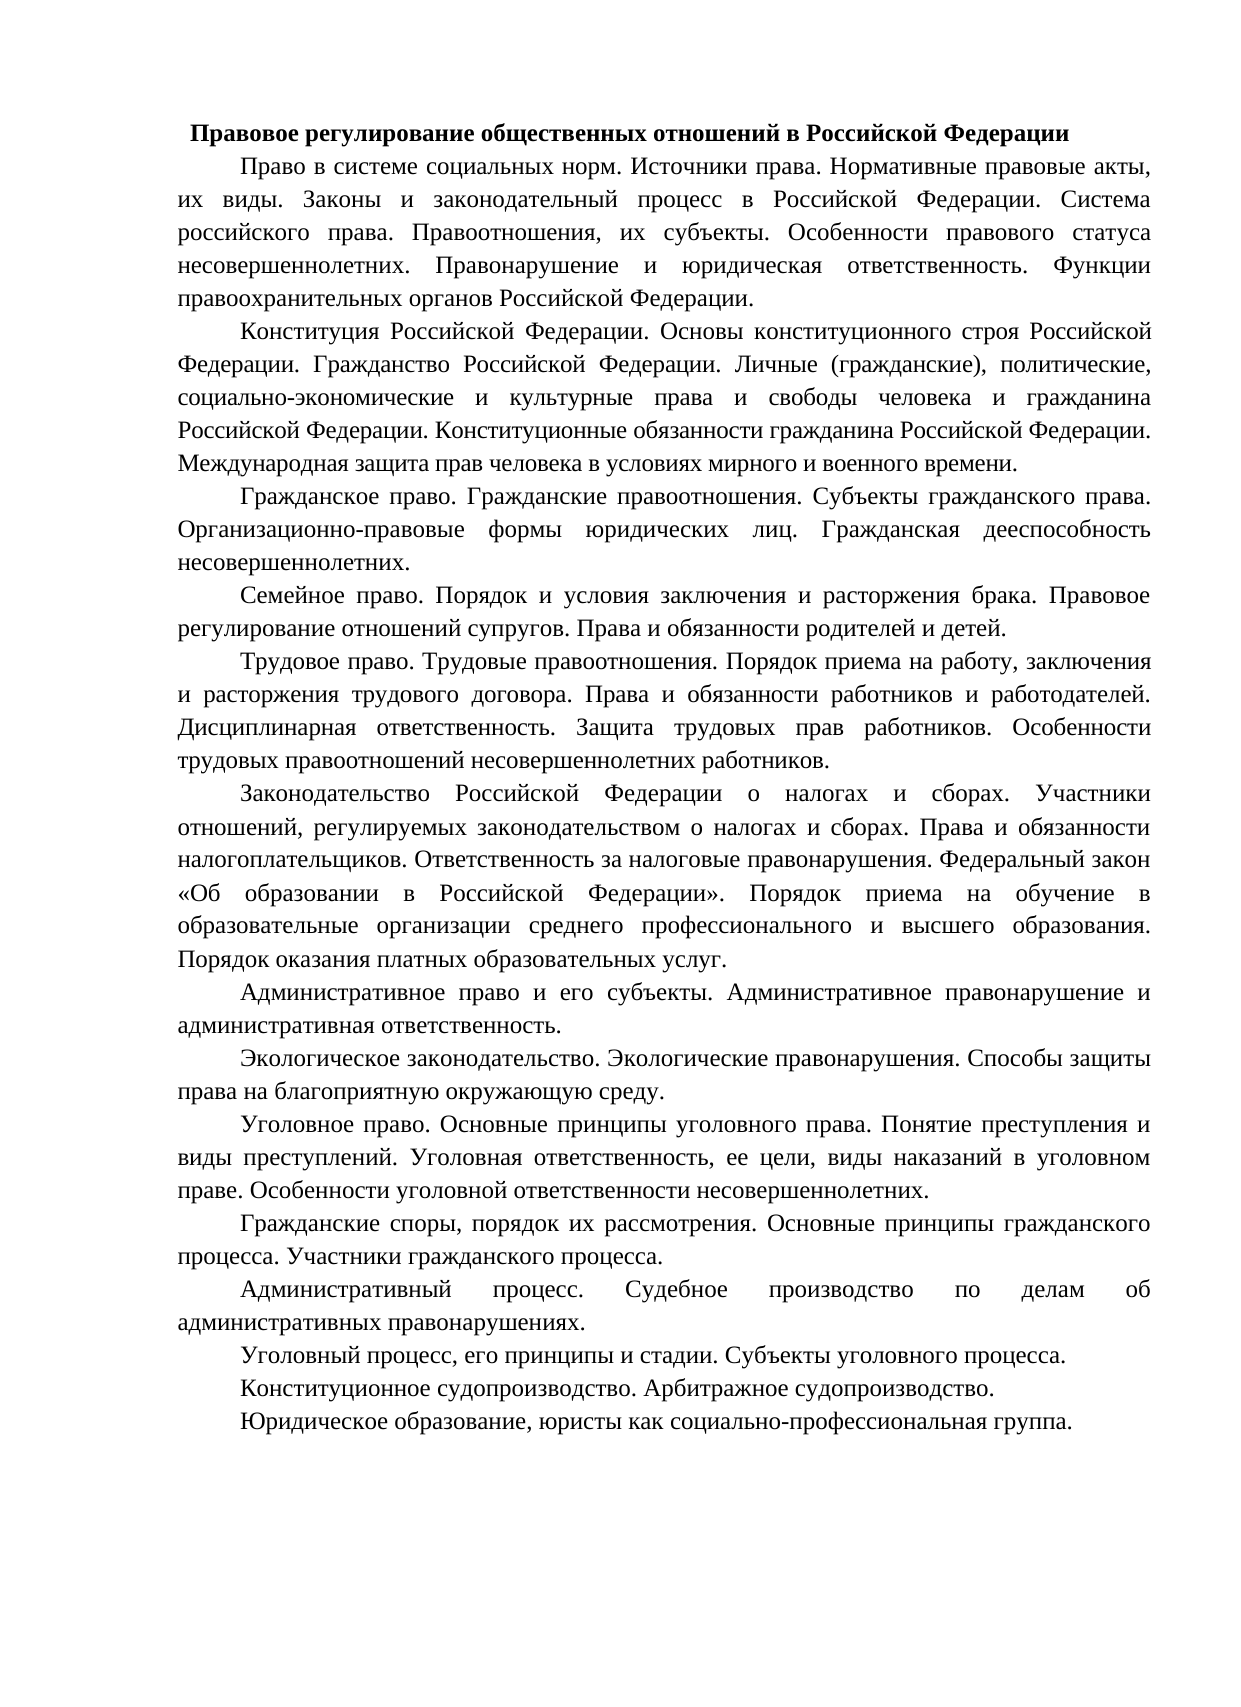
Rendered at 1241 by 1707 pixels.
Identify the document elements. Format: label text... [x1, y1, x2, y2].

text Конституция Российской Федерации. Основы конституционного строя Российской Федерации. Гражданство Российской Федерации. Личные (гражданские), политические, социально-экономические и культурные права и свободы человека и гражданина Российской Федерации. Конституционные обязанности гражданина Российской Федерации. Международная защита прав человека в условиях мирного и военного времени. [177, 316, 1152, 477]
text Гражданские споры, порядок их рассмотрения. Основные принципы гражданского процесса. Участники гражданского процесса. [177, 1208, 1152, 1269]
text Трудовое право. Трудовые правоотношения. Порядок приема на работу, заключения и расторжения трудового договора. Права и обязанности работников и работодателей. Дисциплинарная ответственность. Защита трудовых прав работников. Особенности трудовых правоотношений несовершеннолетних работников. [177, 646, 1152, 774]
text Правовое регулирование общественных отношений в Российской Федерации [190, 118, 1152, 147]
text Юридическое образование, юристы как социально-профессиональная группа. [177, 1406, 1152, 1435]
text Уголовное право. Основные принципы уголовного права. Понятие преступления и виды преступлений. Уголовная ответственность, ее цели, виды наказаний в уголовном праве. Особенности уголовной ответственности несовершеннолетних. [177, 1109, 1152, 1203]
text Административный процесс. Судебное производство по делам об административных правонарушениях. [177, 1274, 1152, 1336]
text Конституционное судопроизводство. Арбитражное судопроизводство. [177, 1373, 1152, 1402]
text Уголовный процесс, его принципы и стадии. Субъекты уголовного процесса. [177, 1340, 1152, 1369]
text Право в системе социальных норм. Источники права. Нормативные правовые акты, их виды. Законы и законодательный процесс в Российской Федерации. Система российского права. Правоотношения, их субъекты. Особенности правового статуса несовершеннолетних. Правонарушение и юридическая ответственность. Функции правоохранительных органов Российской Федерации. [177, 151, 1152, 312]
text Экологическое законодательство. Экологические правонарушения. Способы защиты права на благоприятную окружающую среду. [177, 1043, 1152, 1104]
text Семейное право. Порядок и условия заключения и расторжения брака. Правовое регулирование отношений супругов. Права и обязанности родителей и детей. [177, 580, 1152, 642]
text Административное право и его субъекты. Административное правонарушение и административная ответственность. [177, 977, 1152, 1038]
text Гражданское право. Гражданские правоотношения. Субъекты гражданского права. Организационно-правовые формы юридических лиц. Гражданская дееспособность несовершеннолетних. [177, 481, 1152, 576]
text Законодательство Российской Федерации о налогах и сборах. Участники отношений, регулируемых законодательством о налогах и сборах. Права и обязанности налогоплательщиков. Ответственность за налоговые правонарушения. Федеральный закон «Об образовании в Российской Федерации». Порядок приема на обучение в образовательные организации среднего профессионального и высшего образования. Порядок оказания платных образовательных услуг. [177, 778, 1152, 972]
